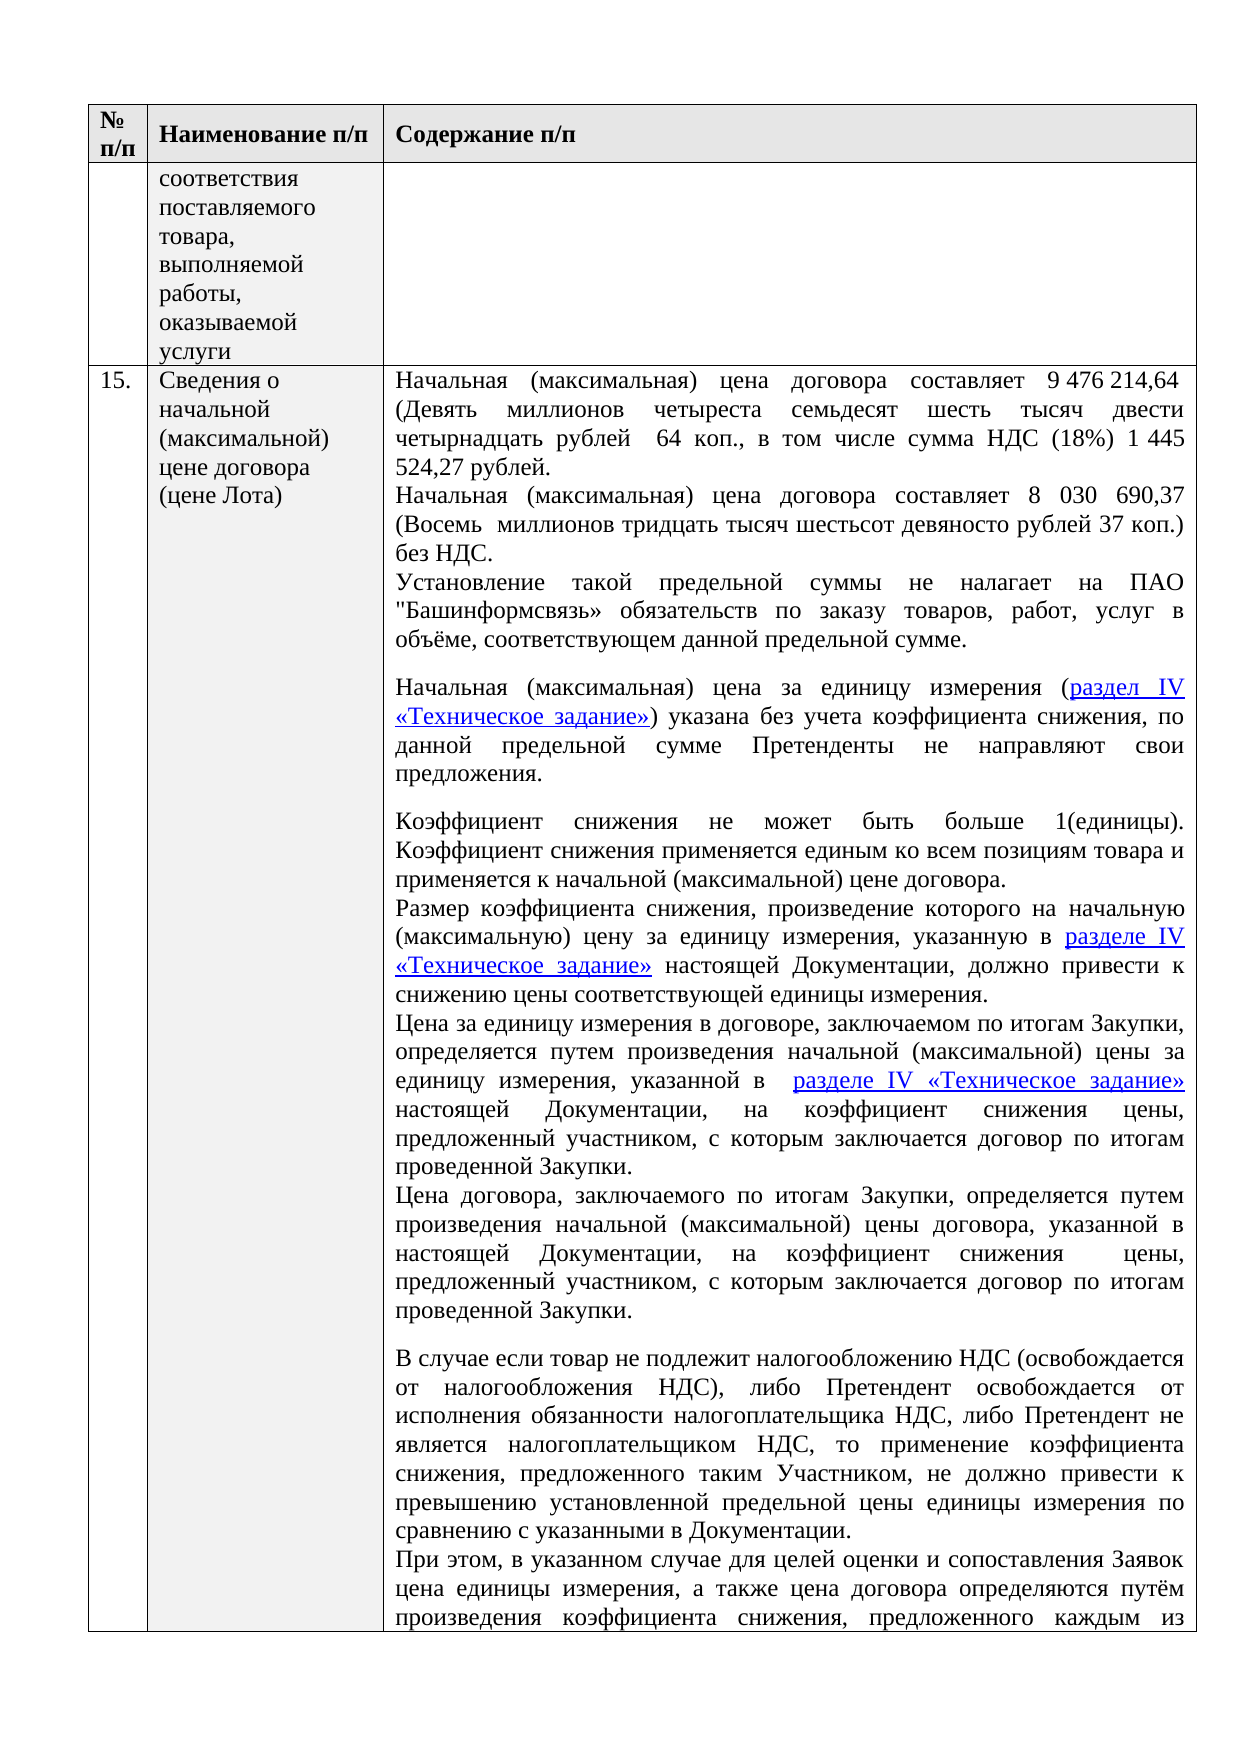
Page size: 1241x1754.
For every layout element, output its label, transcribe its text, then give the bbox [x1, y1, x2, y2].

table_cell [384, 163, 1196, 364]
table_cell [89, 163, 147, 364]
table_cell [148, 163, 383, 364]
table_header № п/п [89, 105, 147, 162]
table_header Содержание п/п [384, 105, 1196, 162]
table_cell [89, 366, 147, 1631]
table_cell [148, 366, 383, 1631]
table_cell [384, 366, 1196, 1631]
table_header Наименование п/п [148, 105, 383, 162]
